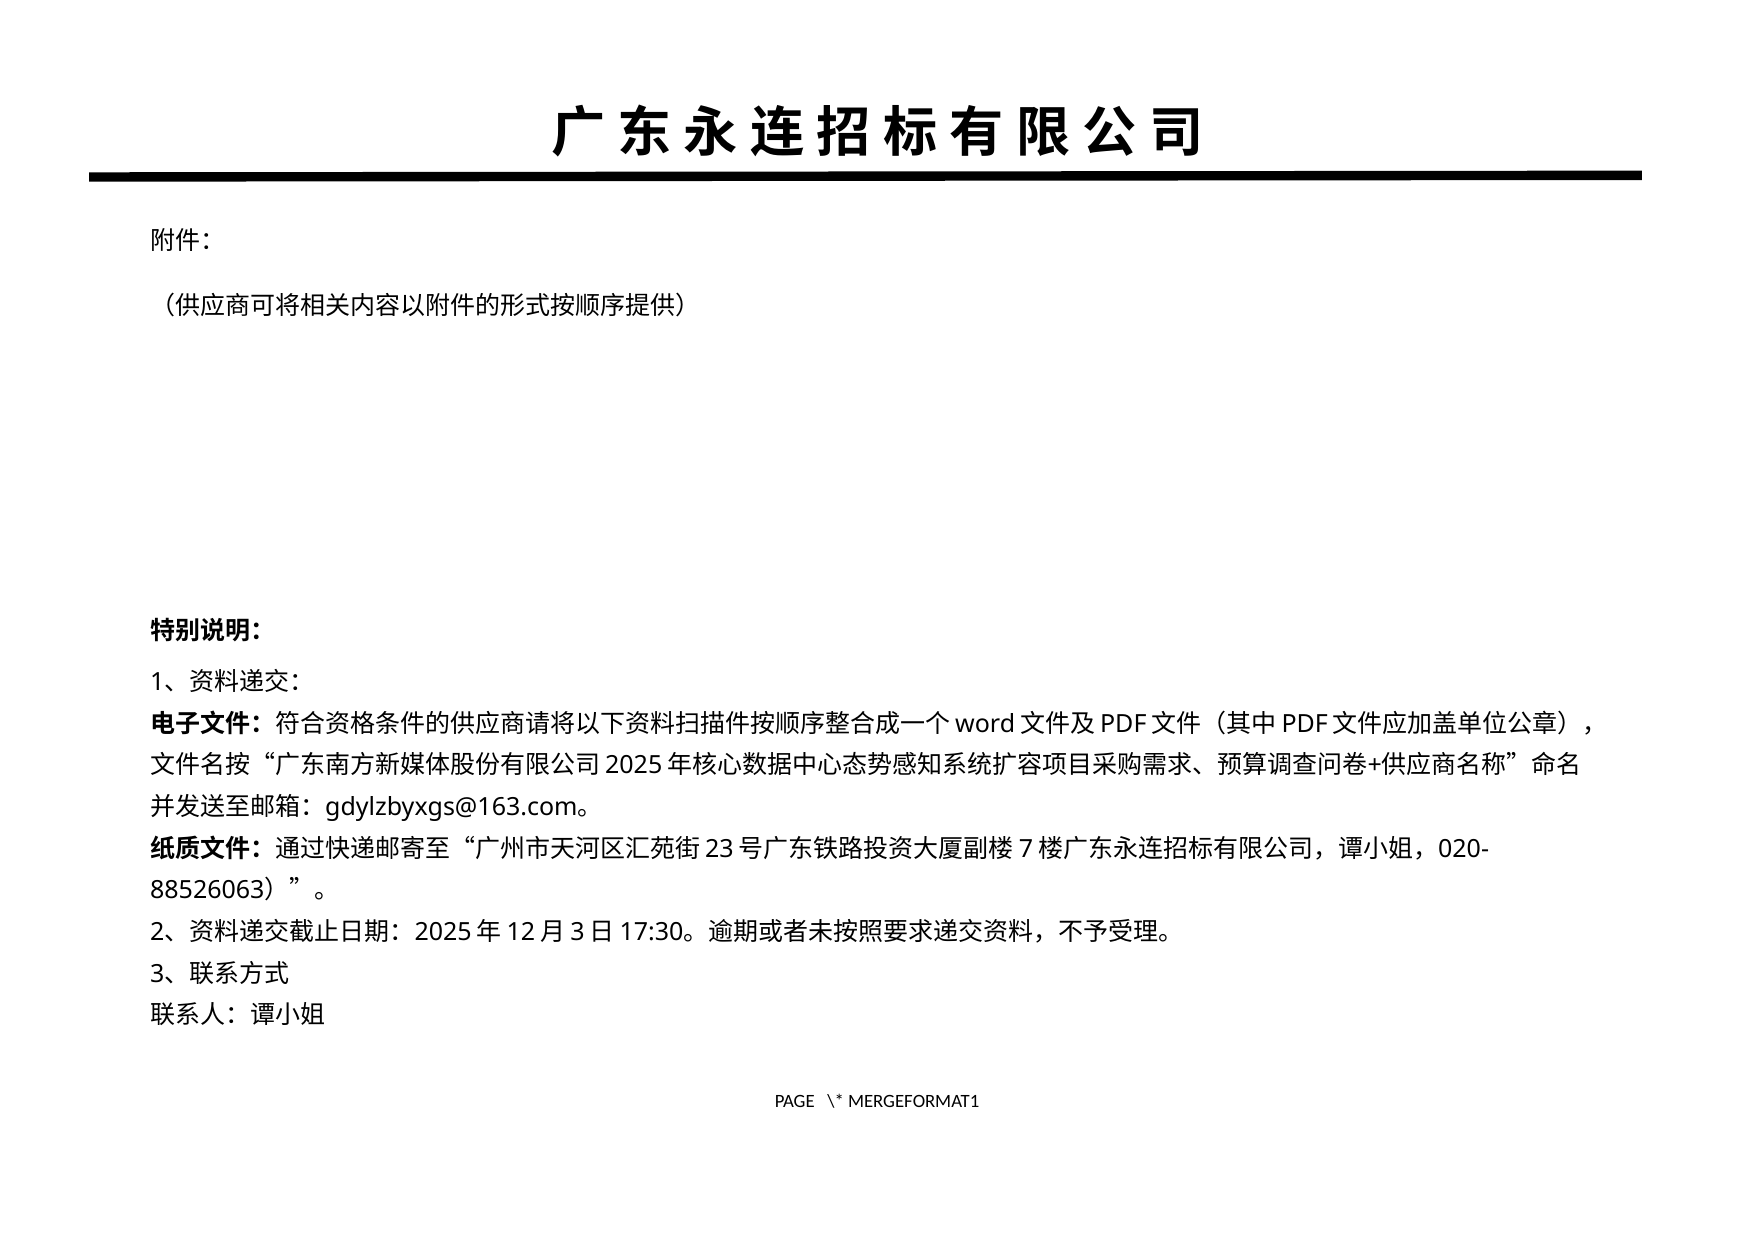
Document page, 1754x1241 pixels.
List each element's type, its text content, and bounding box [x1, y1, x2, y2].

text 联系人：谭小姐 [150, 995, 1604, 1031]
text 2、资料递交截止日期：2025年12月3日17:30。逾期或者未按照要求递交资料，不予受理。 [150, 911, 1604, 948]
text 特别说明： [150, 596, 1604, 661]
text 纸质文件：通过快递邮寄至“广州市天河区汇苑街23号广东铁路投资大厦副楼7楼广东永连招标有限公司，谭小姐，020-88526063）”。 [150, 828, 1604, 906]
text 电子文件：符合资格条件的供应商请将以下资料扫描件按顺序整合成一个word文件及PDF文件（其中PDF文件应加盖单位公章），文件名按“广东南方新媒体股份有限公司2025年核心数据中心态势感知系统扩容项目采购需求、预算调查问卷+供应商名称”命名并发送至邮箱：gdylzbyxgs@163.com。 [150, 703, 1604, 823]
text 1、资料递交： [150, 661, 1604, 698]
text （供应商可将相关内容以附件的形式按顺序提供） [150, 271, 1604, 336]
text 附件： [150, 206, 1604, 271]
text 3、联系方式 [150, 953, 1604, 989]
